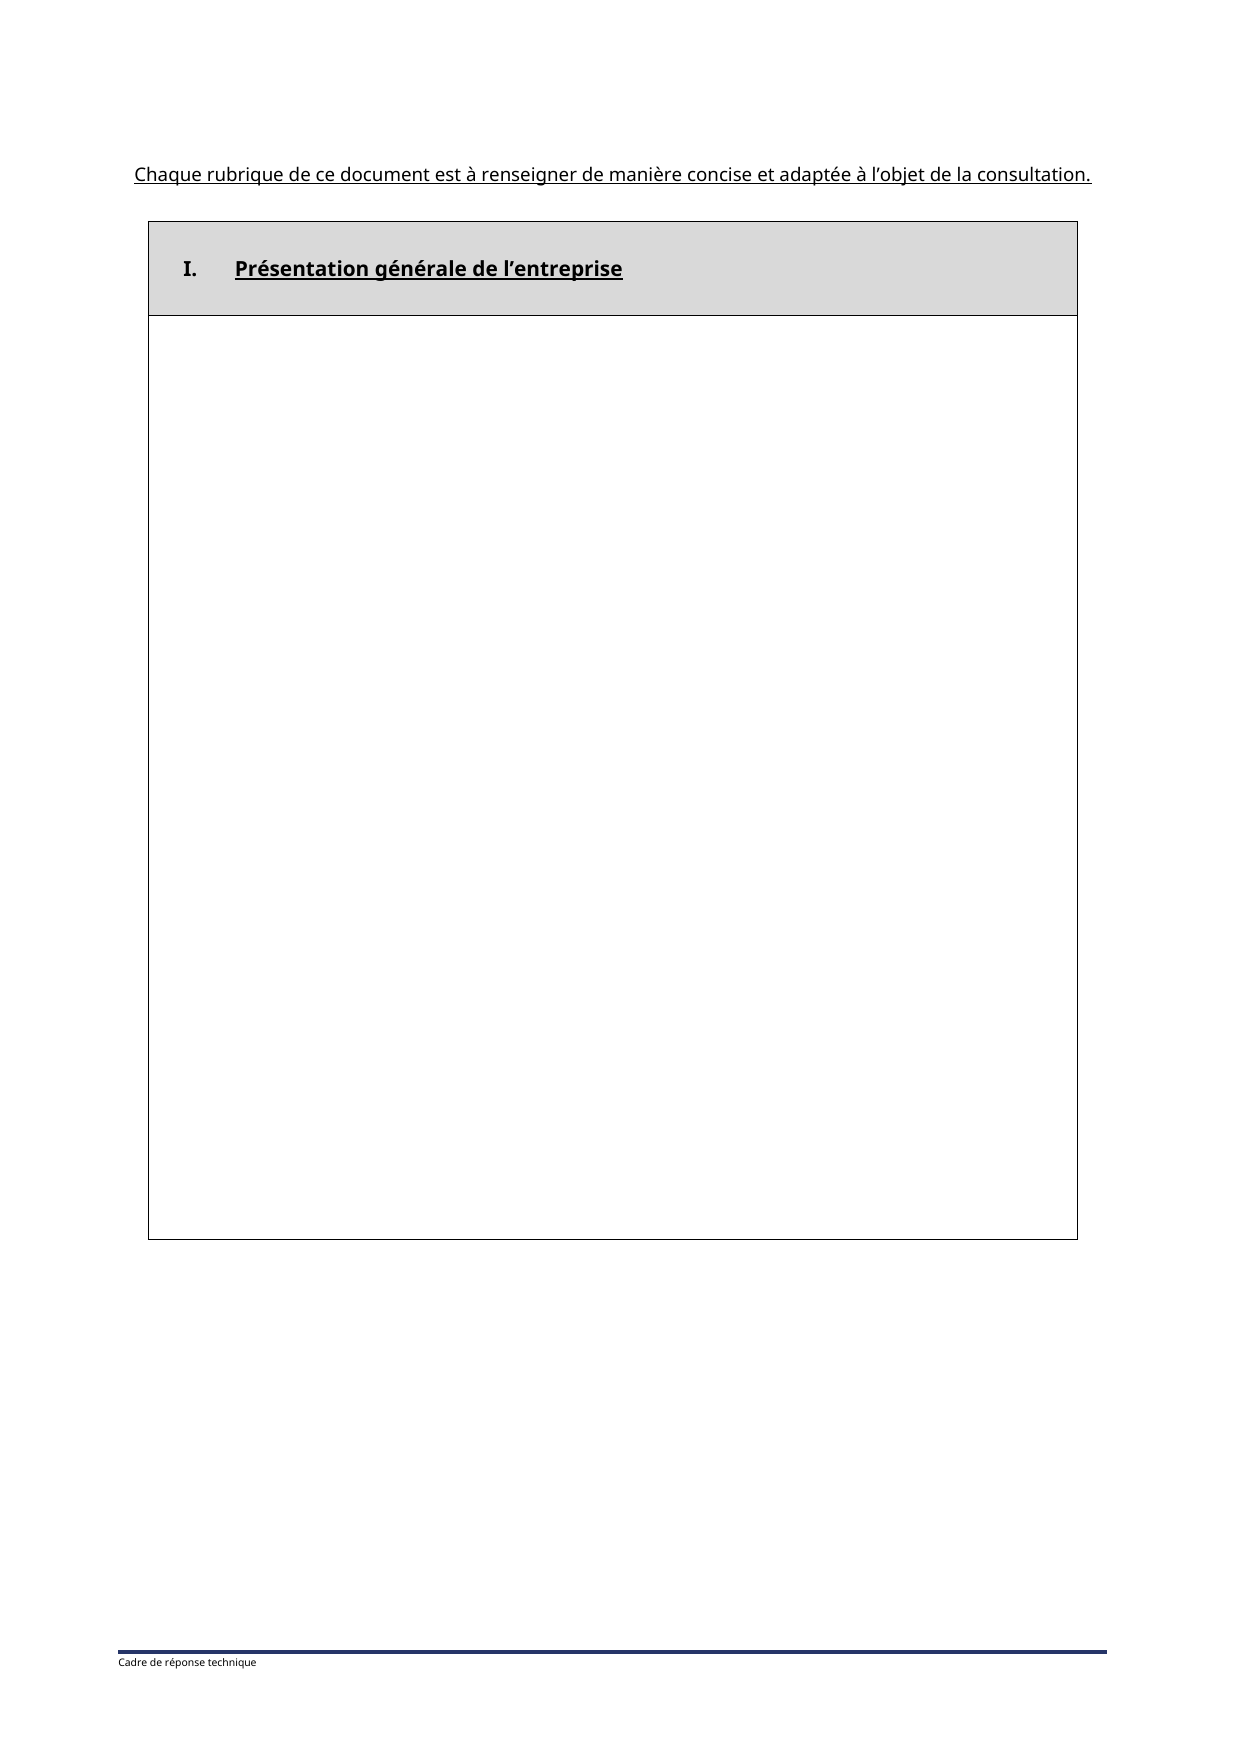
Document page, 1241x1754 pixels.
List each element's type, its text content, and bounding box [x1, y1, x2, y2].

table_header Présentation générale de l’entreprise [149, 222, 1077, 315]
table_cell [149, 316, 1077, 1239]
text Chaque rubrique de ce document est à renseigner de manière concise et adaptée à l’objet de la consultation. [118, 161, 1107, 187]
